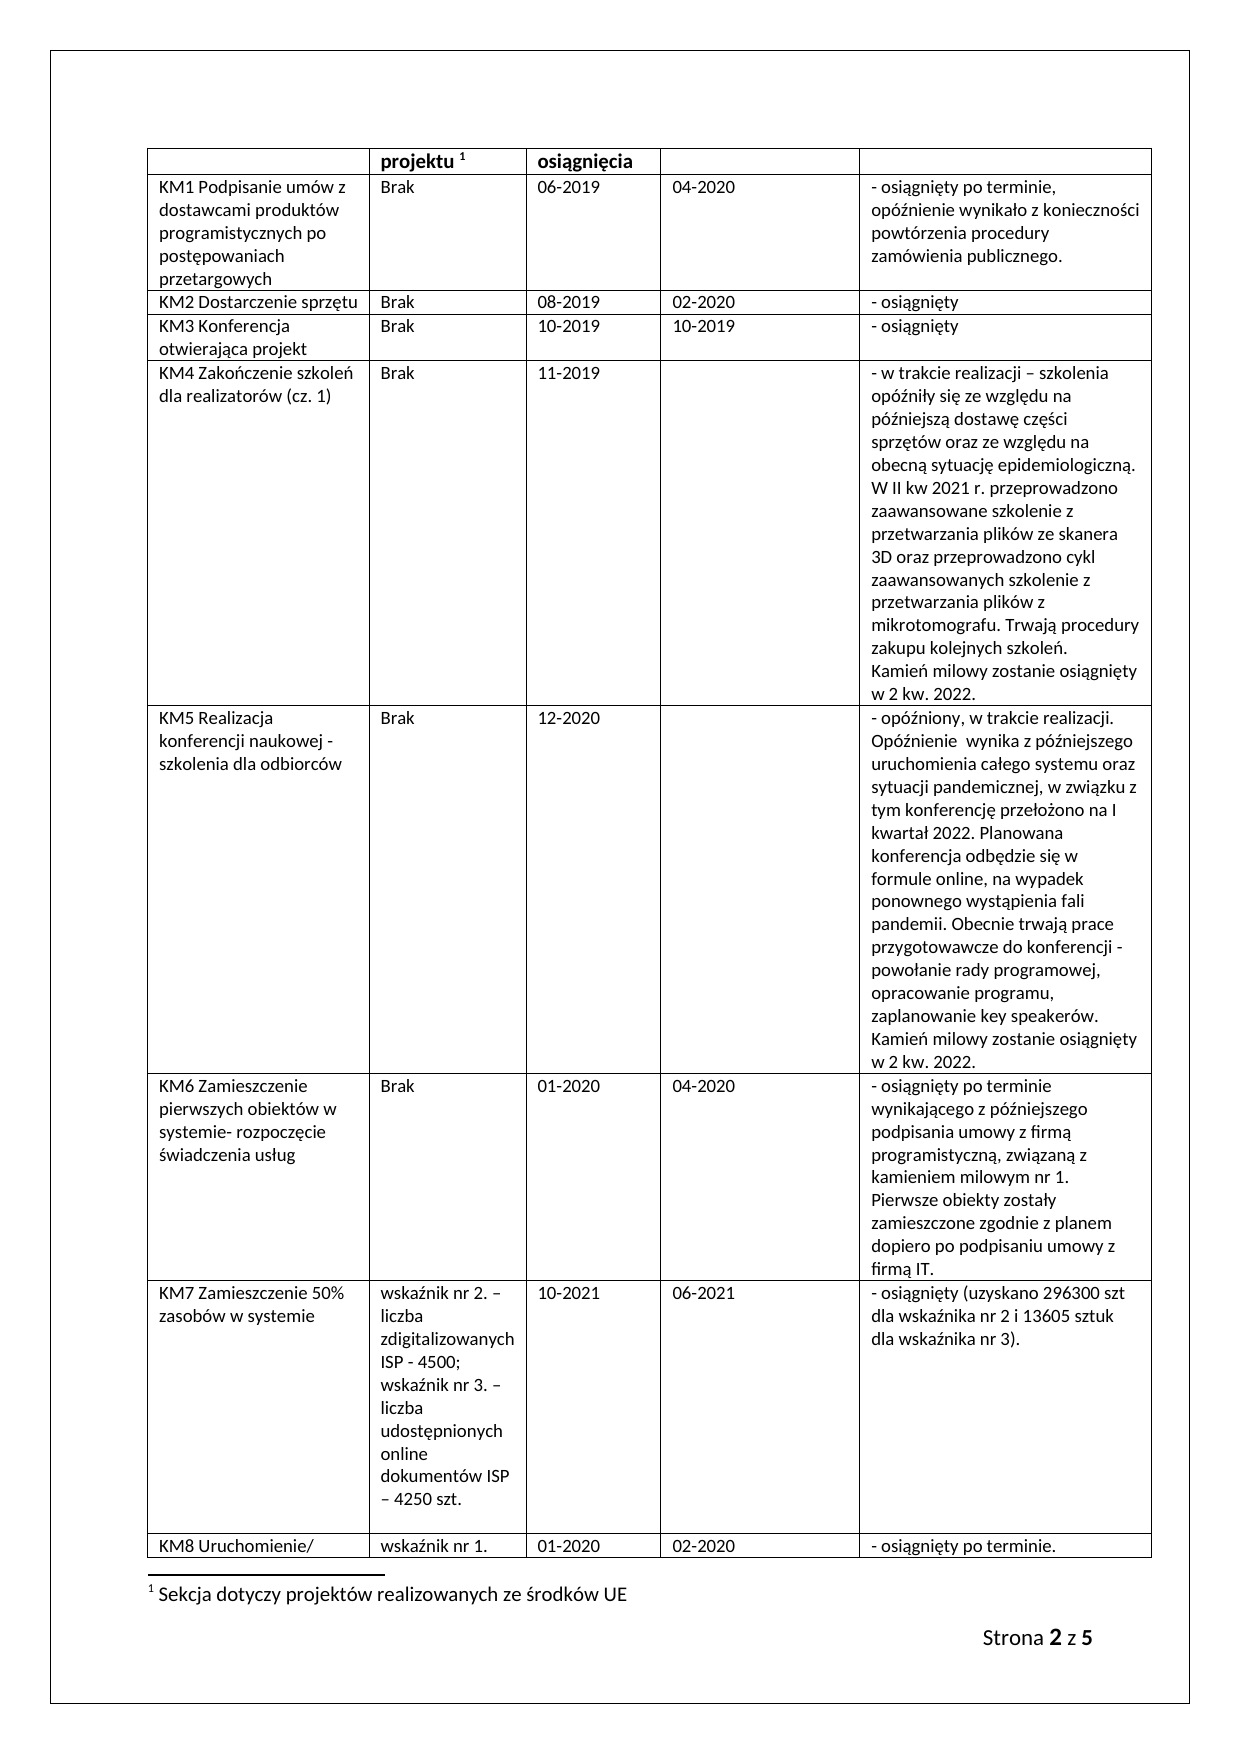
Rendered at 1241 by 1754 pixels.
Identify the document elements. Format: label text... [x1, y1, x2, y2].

table_header Nazwa [148, 149, 369, 174]
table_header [370, 149, 526, 174]
table_cell KM2 Dostarczenie sprzętu [148, 291, 369, 313]
table_cell 10-2019 [527, 315, 660, 360]
table_cell 10-2019 [661, 315, 859, 360]
table_cell 01-2020 [527, 1074, 660, 1280]
table_cell KM7 Zamieszczenie 50% zasobów w systemie [148, 1281, 369, 1533]
table_cell 02-2020 [661, 291, 859, 313]
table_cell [860, 1534, 1151, 1557]
table_cell Brak [370, 706, 526, 1073]
table_cell KM1 Podpisanie umów z dostawcami produktów programistycznych po postępowaniach przetargowych [148, 175, 369, 289]
table_cell 06-2019 [527, 175, 660, 289]
table_cell 02-2020 [661, 1534, 859, 1557]
table_cell - osiągnięty po terminie wynikającego z późniejszego podpisania umowy z firmą programistyczną, związaną z kamieniem milowym nr 1. Pierwsze obiekty zostały zamieszczone zgodnie z planem dopiero po podpisaniu umowy z firmą IT. [860, 1074, 1151, 1280]
table_cell - opóźniony, w trakcie realizacji. Opóźnienie wynika z późniejszego uruchomienia całego systemu oraz sytuacji pandemicznej, w związku z tym konferencję przełożono na I kwartał 2022. Planowana konferencja odbędzie się w formule online, na wypadek ponownego wystąpienia fali pandemii. Obecnie trwają prace przygotowawcze do konferencji - powołanie rady programowej, opracowanie programu, zaplanowanie key speakerów. Kamień milowy zostanie osiągnięty w 2 kw. 2022. [860, 706, 1151, 1073]
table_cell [148, 1534, 369, 1557]
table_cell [370, 1534, 526, 1557]
table_cell Brak [370, 361, 526, 705]
table_cell 06-2021 [661, 1281, 859, 1533]
table_cell Brak [370, 315, 526, 360]
table_cell 04-2020 [661, 1074, 859, 1280]
table_cell - osiągnięty po terminie, opóźnienie wynikało z konieczności powtórzenia procedury zamówienia publicznego. [860, 175, 1151, 289]
table_cell 12-2020 [527, 706, 660, 1073]
table_cell 08-2019 [527, 291, 660, 313]
table_cell KM3 Konferencja otwierająca projekt [148, 315, 369, 360]
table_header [661, 149, 859, 174]
table_cell wskaźnik nr 2. – liczba zdigitalizowanych ISP - 4500; wskaźnik nr 3. – liczba udostępnionych online dokumentów ISP – 4250 szt. [370, 1281, 526, 1533]
table_cell 04-2020 [661, 175, 859, 289]
table_cell KM5 Realizacja konferencji naukowej - szkolenia dla odbiorców [148, 706, 369, 1073]
table_cell Brak [370, 291, 526, 313]
table_cell Brak [370, 175, 526, 289]
table_cell - osiągnięty [860, 315, 1151, 360]
table_cell [661, 361, 859, 705]
table_cell KM6 Zamieszczenie pierwszych obiektów w systemie- rozpoczęcie świadczenia usług [148, 1074, 369, 1280]
table_cell - osiągnięty (uzyskano 296300 szt dla wskaźnika nr 2 i 13605 sztuk dla wskaźnika nr 3). [860, 1281, 1151, 1533]
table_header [860, 149, 1151, 174]
table_cell - w trakcie realizacji – szkolenia opóźniły się ze względu na późniejszą dostawę części sprzętów oraz ze względu na obecną sytuację epidemiologiczną. W II kw 2021 r. przeprowadzono zaawansowane szkolenie z przetwarzania plików ze skanera 3D oraz przeprowadzono cykl zaawansowanych szkolenie z przetwarzania plików z mikrotomografu. Trwają procedury zakupu kolejnych szkoleń. Kamień milowy zostanie osiągnięty w 2 kw. 2022. [860, 361, 1151, 705]
table_cell Brak [370, 1074, 526, 1280]
table_cell 11-2019 [527, 361, 660, 705]
table_cell - osiągnięty [860, 291, 1151, 313]
table_cell 10-2021 [527, 1281, 660, 1533]
table_cell 01-2020 [527, 1534, 660, 1557]
table_cell [661, 706, 859, 1073]
table_cell KM4 Zakończenie szkoleń dla realizatorów (cz. 1) [148, 361, 369, 705]
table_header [527, 149, 660, 174]
